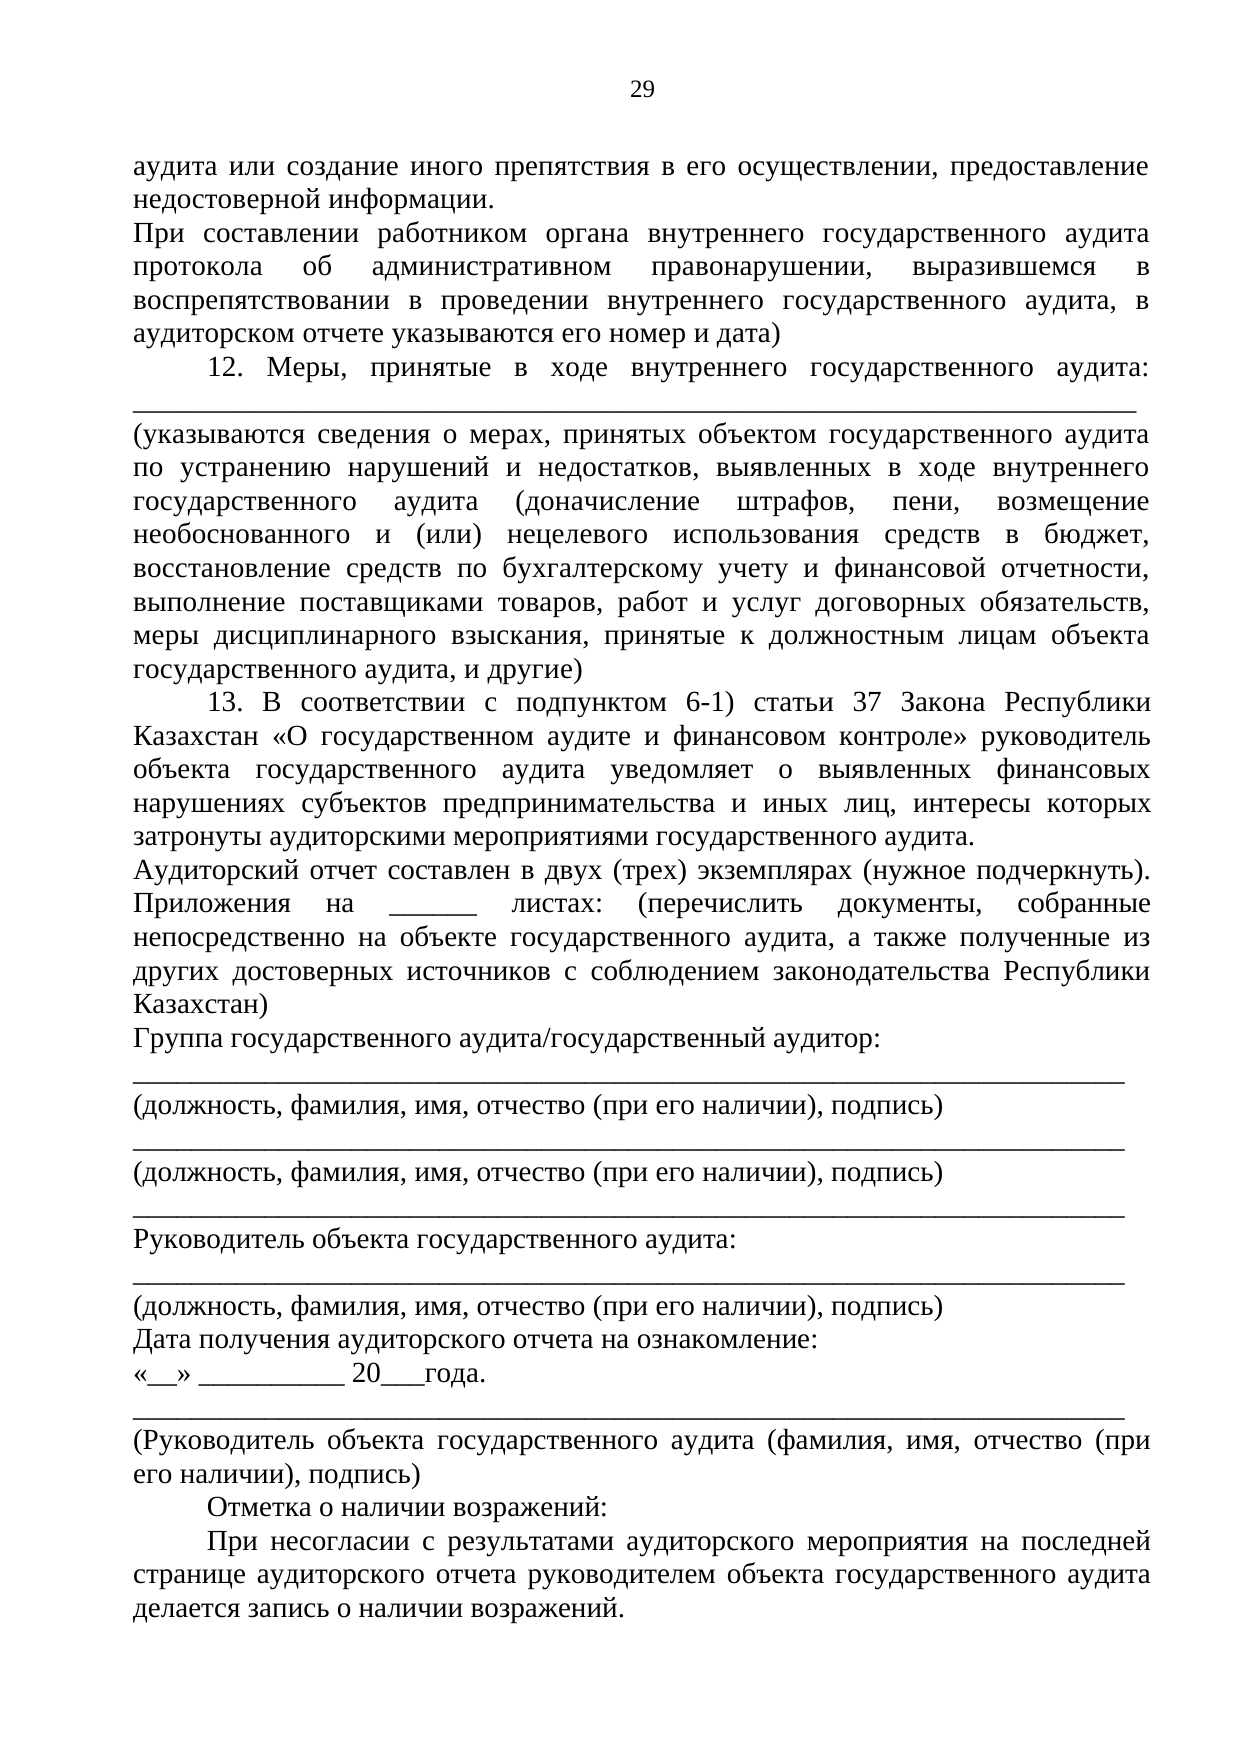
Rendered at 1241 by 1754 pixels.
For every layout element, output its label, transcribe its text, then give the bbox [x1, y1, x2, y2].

text 13. В соответствии с подпунктом 6-1) статьи 37 Закона Республики Казахстан «О государственном аудите и финансовом контроле» руководитель объекта государственного аудита уведомляет о выявленных финансовых нарушениях субъектов предпринимательства и иных лиц, интересы которых затронуты аудиторскими мероприятиями государственного аудита. [133, 684, 1152, 852]
text При составлении работником органа внутреннего государственного аудита протокола об административном правонарушении, выразившемся в воспрепятствовании в проведении внутреннего государственного аудита, в аудиторском отчете указываются его номер и дата) [133, 215, 1152, 349]
text При несогласии с результатами аудиторского мероприятия на последней странице аудиторского отчета руководителем объекта государственного аудита делается запись о наличии возражений. [133, 1523, 1152, 1623]
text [133, 148, 1152, 215]
text Аудиторский отчет составлен в двух (трех) экземплярах (нужное подчеркнуть). Приложения на ______ листах: (перечислить документы, собранные непосредственно на объекте государственного аудита, а также полученные из других достоверных источников с соблюдением законодательства Республики Казахстан) Группа государственного аудита/государственный аудитор: [133, 852, 1152, 1053]
text 12. Меры, принятые в ходе внутреннего государственного аудита: ____________________________________________________________________ (указываются сведения о мерах, принятых объектом государственного аудита по устранению нарушений и недостатков, выявленных в ходе внутреннего государственного аудита (доначисление штрафов, пени, возмещение необоснованного и (или) нецелевого использования средств в бюджет, восстановление средств по бухгалтерскому учету и финансовой отчетности, выполнение поставщиками товаров, работ и услуг договорных обязательств, меры дисциплинарного взыскания, принятые к должностным лицам объекта государственного аудита, и другие) [133, 349, 1152, 684]
text ____________________________________________________________________ (должность, фамилия, имя, отчество (при его наличии), подпись) [133, 1120, 1152, 1187]
text Отметка о наличии возражений: [133, 1489, 1152, 1523]
text ____________________________________________________________________ Руководитель объекта государственного аудита: [133, 1187, 1152, 1254]
text «__» __________ 20___года. [133, 1355, 1152, 1389]
text Дата получения аудиторского отчета на ознакомление: [133, 1322, 1152, 1355]
text ____________________________________________________________________ (Руководитель объекта государственного аудита (фамилия, имя, отчество (при его наличии), подпись) [133, 1389, 1152, 1489]
text ____________________________________________________________________ (должность, фамилия, имя, отчество (при его наличии), подпись) [133, 1254, 1152, 1322]
text ____________________________________________________________________ (должность, фамилия, имя, отчество (при его наличии), подпись) [133, 1053, 1152, 1120]
